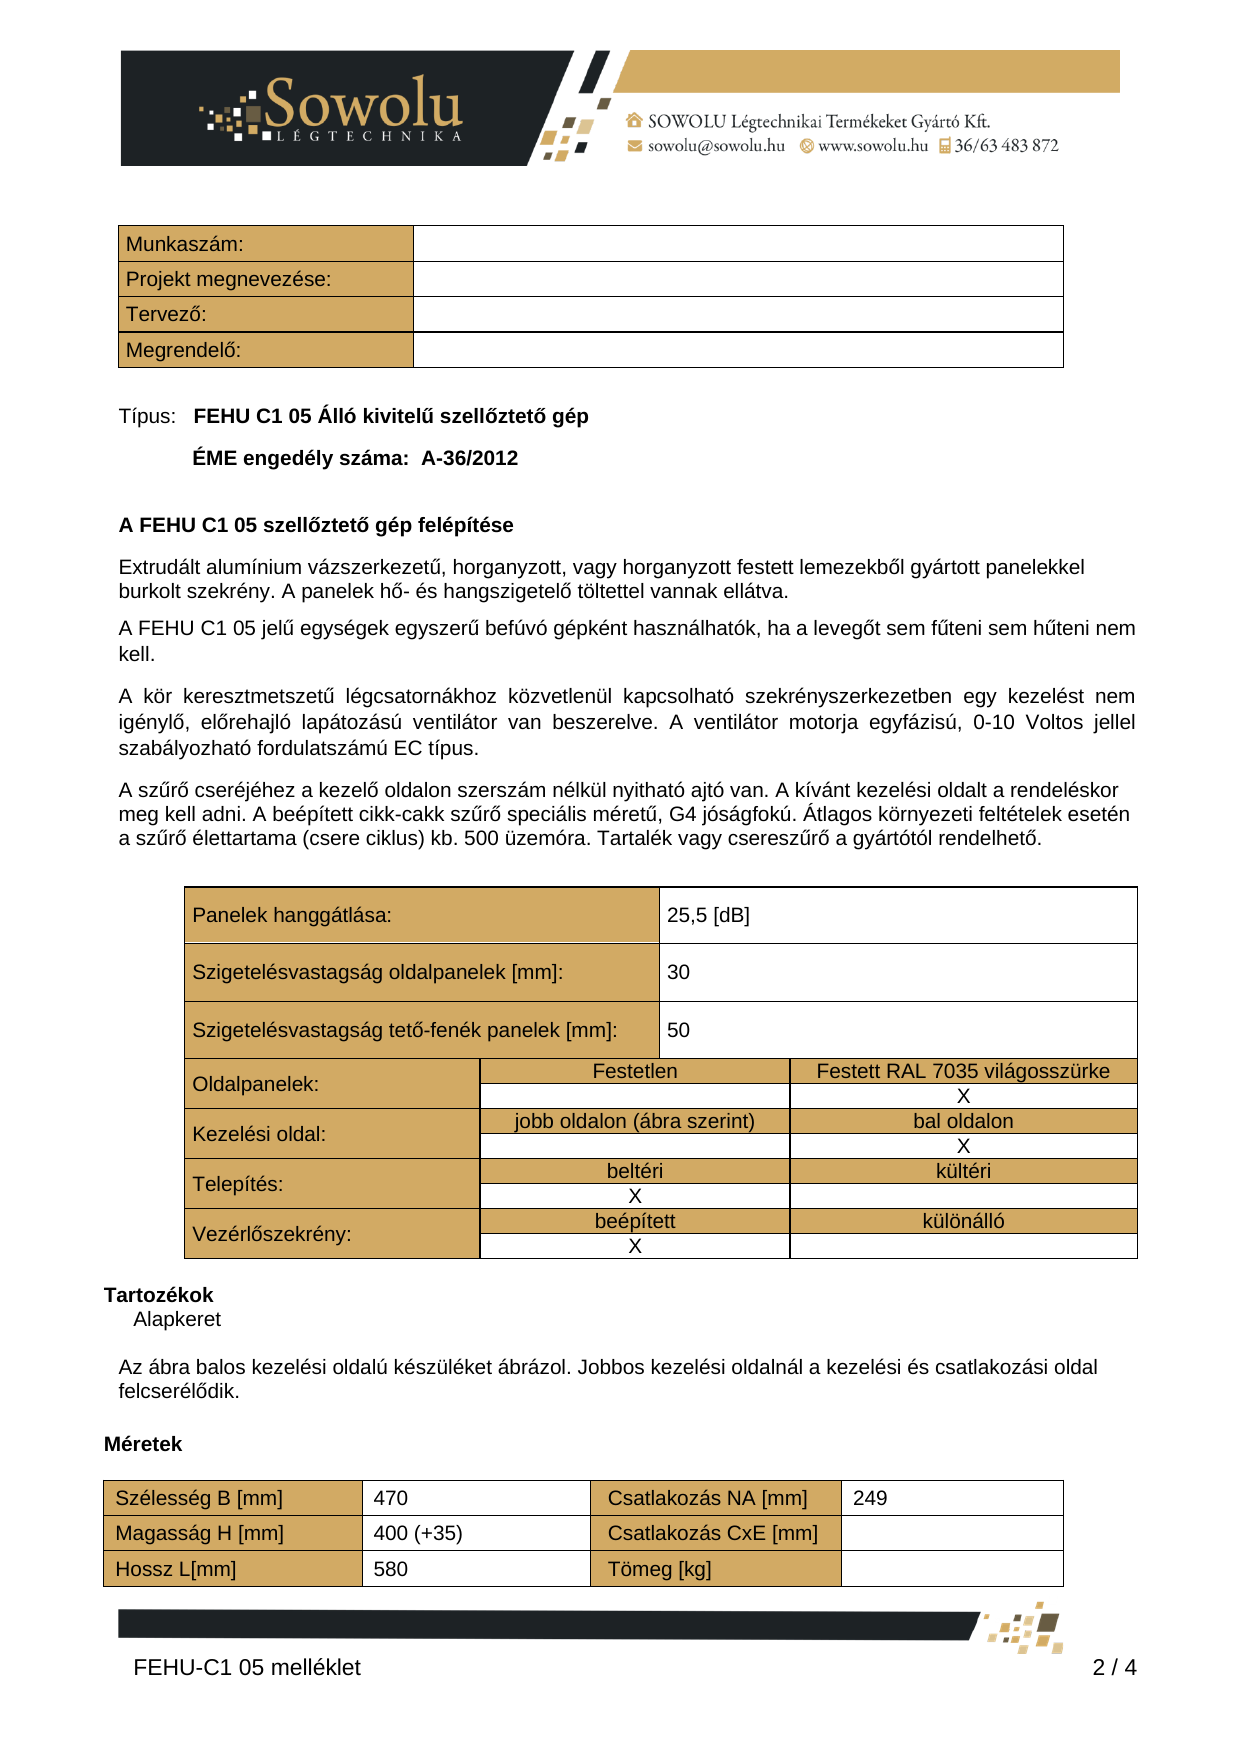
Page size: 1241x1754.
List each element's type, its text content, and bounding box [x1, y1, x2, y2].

table_cell [414, 297, 1063, 331]
table_cell Festett RAL 7035 világosszürke [791, 1059, 1137, 1083]
table_cell X [791, 1134, 1137, 1158]
table_header 25,5 [dB] [660, 888, 1137, 942]
picture [118, 1595, 1064, 1654]
picture [120, 50, 1120, 166]
text Alapkeret [133, 1307, 1137, 1331]
table_cell Szigetelésvastagság oldalpanelek [mm]: [185, 944, 659, 1001]
table_header Szélesség B [mm] [104, 1481, 362, 1515]
text Az ábra balos kezelési oldalú készüléket ábrázol. Jobbos kezelési oldalnál a kezelési és csatlakozási oldal felcserélődik. [118, 1355, 1137, 1403]
table_cell Kezelési oldal: [185, 1109, 479, 1158]
text A kör keresztmetszetű légcsatornákhoz közvetlenül kapcsolható szekrényszerkezetben egy kezelést nem igénylő, előrehajló lapátozású ventilátor van beszerelve. A ventilátor motorja egyfázisú, 0-10 Voltos jellel szabályozható fordulatszámú EC típus. [118, 684, 1137, 759]
table_cell 580 [363, 1551, 590, 1586]
text A szűrő cseréjéhez a kezelő oldalon szerszám nélkül nyitható ajtó van. A kívánt kezelési oldalt a rendeléskor meg kell adni. A beépített cikk-cakk szűrő speciális méretű, G4 jóságfokú. Átlagos környezeti feltételek esetén a szűrő élettartama (csere ciklus) kb. 500 üzemóra. Tartalék vagy csereszűrő a gyártótól rendelhető. [118, 778, 1137, 850]
table_cell Megrendelő: [119, 333, 413, 367]
table_cell 30 [660, 944, 1137, 1001]
table_header Csatlakozás NA [mm] [591, 1481, 841, 1515]
table_cell X [481, 1234, 789, 1258]
text ÉME engedély száma: A-36/2012 [118, 446, 1137, 470]
table_header Panelek hanggátlása: [185, 888, 659, 942]
table_cell Tervező: [119, 297, 413, 331]
table_cell beltéri [481, 1159, 789, 1183]
text Extrudált alumínium vázszerkezetű, horganyzott, vagy horganyzott festett lemezekből gyártott panelekkel burkolt szekrény. A panelek hő- és hangszigetelő töltettel vannak ellátva. [118, 555, 1137, 603]
table_cell [414, 262, 1063, 296]
text Tartozékok [103, 1283, 1137, 1307]
table_cell jobb oldalon (ábra szerint) [481, 1109, 789, 1133]
table_header 249 [842, 1481, 1063, 1515]
table_cell X [481, 1184, 789, 1208]
table_cell Szigetelésvastagság tető-fenék panelek [mm]: [185, 1002, 659, 1058]
text Méretek [103, 1432, 1137, 1456]
table_header Munkaszám: [119, 226, 413, 261]
table_cell [481, 1084, 789, 1108]
table_cell kültéri [791, 1159, 1137, 1183]
table_cell Csatlakozás CxE [mm] [591, 1516, 841, 1550]
table_cell Oldalpanelek: [185, 1059, 479, 1108]
table_cell Telepítés: [185, 1159, 479, 1208]
table_cell Vezérlőszekrény: [185, 1209, 479, 1258]
table_header 470 [363, 1481, 590, 1515]
table_header [414, 226, 1063, 261]
table_cell Projekt megnevezése: [119, 262, 413, 296]
table_cell különálló [791, 1209, 1137, 1233]
table_cell 400 (+35) [363, 1516, 590, 1550]
table_cell [791, 1234, 1137, 1258]
text A FEHU C1 05 jelű egységek egyszerű befúvó gépként használhatók, ha a levegőt sem fűteni sem hűteni nem kell. [118, 616, 1137, 665]
table_cell X [791, 1084, 1137, 1108]
table_cell Tömeg [kg] [591, 1551, 841, 1586]
table_cell beépített [481, 1209, 789, 1233]
text A FEHU C1 05 szellőztető gép felépítése [118, 513, 1137, 537]
table_cell Festetlen [481, 1059, 789, 1083]
table_cell [481, 1134, 789, 1158]
table_cell 50 [660, 1002, 1137, 1058]
table_cell Magasság H [mm] [104, 1516, 362, 1550]
table_cell [791, 1184, 1137, 1208]
table_cell [842, 1551, 1063, 1586]
table_cell [414, 333, 1063, 367]
table_cell [842, 1516, 1063, 1550]
text Típus: FEHU C1 05 Álló kivitelű szellőztető gép [118, 404, 1137, 428]
table_cell bal oldalon [791, 1109, 1137, 1133]
table_cell Hossz L[mm] [104, 1551, 362, 1586]
